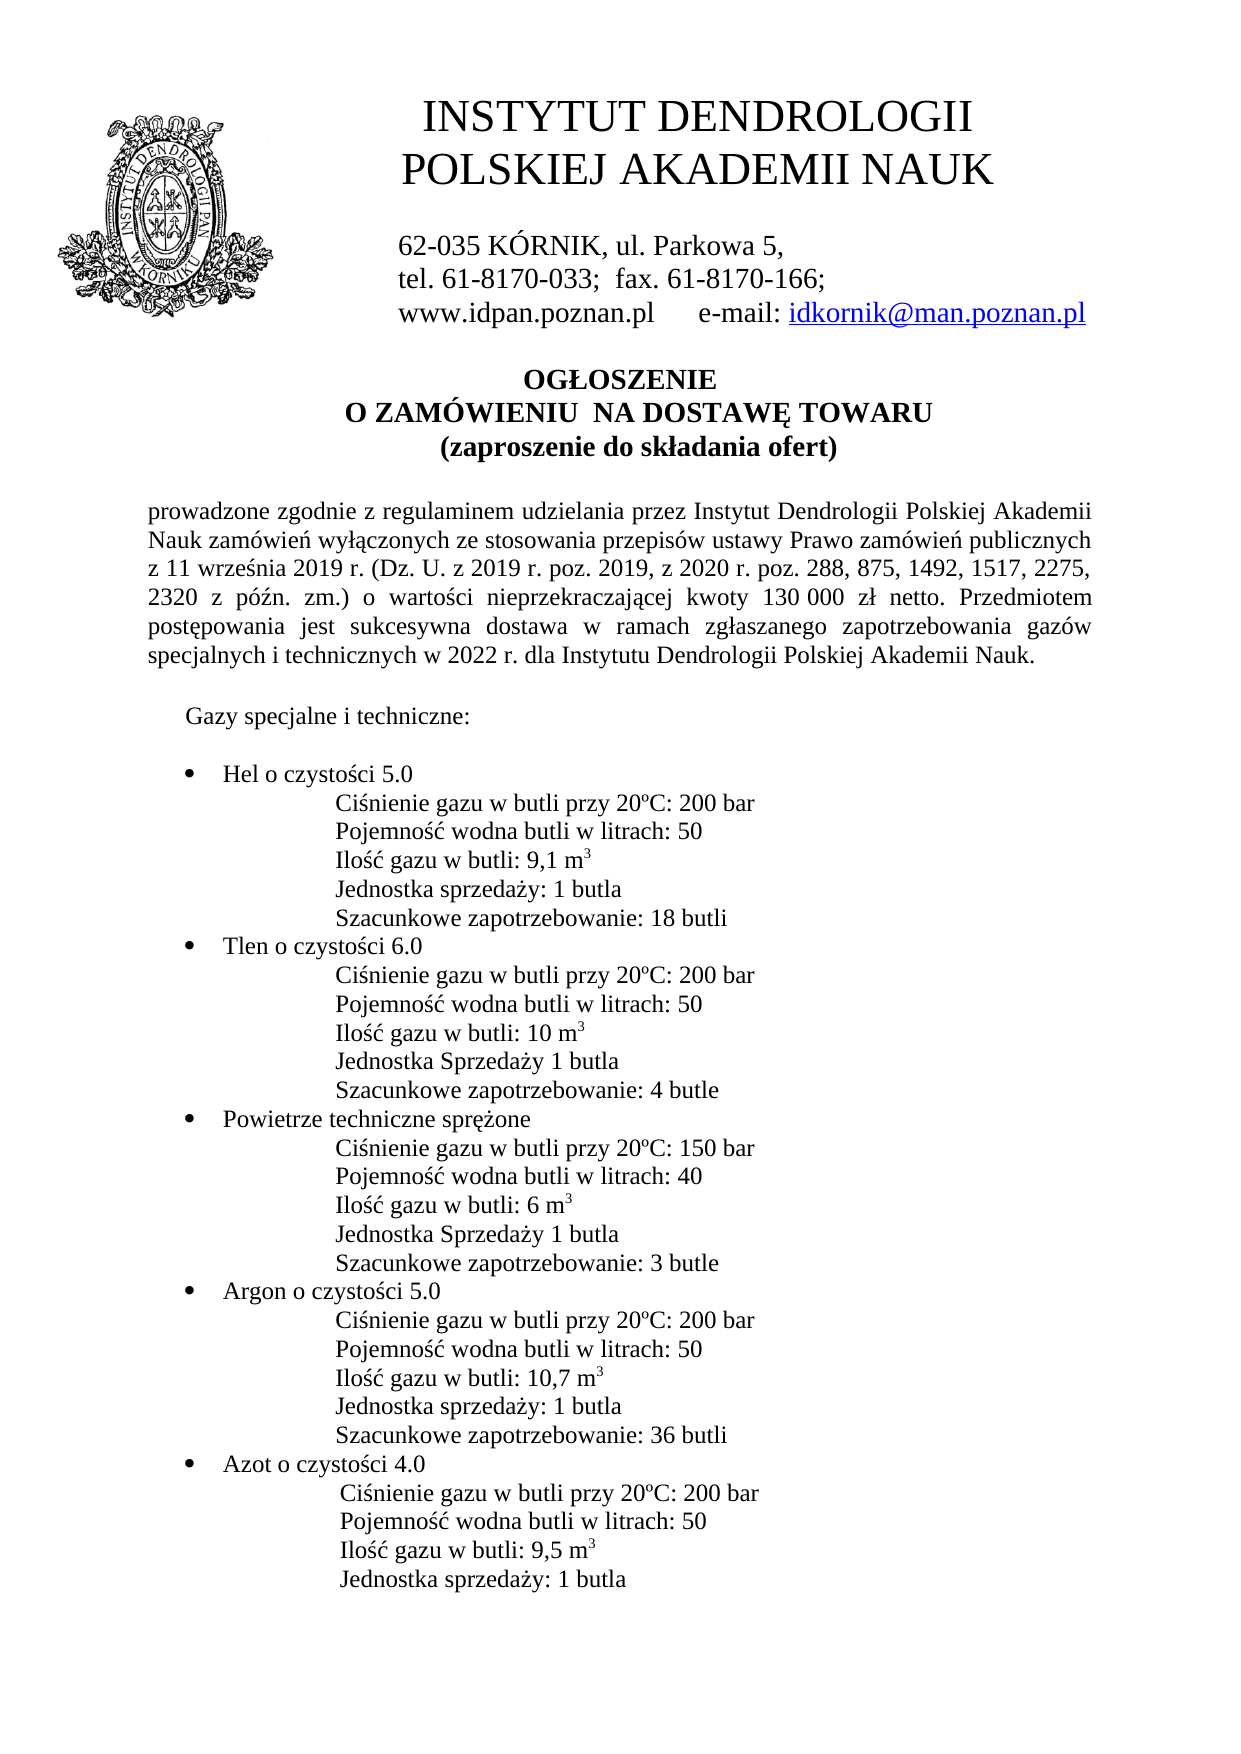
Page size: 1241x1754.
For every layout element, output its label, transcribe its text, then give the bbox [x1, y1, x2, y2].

text Szacunkowe zapotrzebowanie: 36 butli [261, 1420, 1093, 1449]
text Ilość gazu w butli: 6 m3 [335, 1190, 1093, 1219]
text Ilość gazu w butli: 10,7 m3 [335, 1363, 1093, 1391]
text Ciśnienie gazu w butli przy 20ºC: 150 bar [335, 1133, 1093, 1161]
text Jednostka Sprzedaży 1 butla [335, 1219, 1093, 1248]
text Jednostka sprzedaży: 1 butla [261, 1391, 1093, 1420]
text Ciśnienie gazu w butli przy 20ºC: 200 bar [335, 1305, 1093, 1334]
list Powietrze techniczne sprężone [185, 1104, 1093, 1133]
list Tlen o czystości 6.0 [185, 931, 1093, 960]
text Jednostka sprzedaży: 1 butla [335, 874, 1093, 903]
text (zaproszenie do składania ofert) [185, 429, 1093, 462]
list Hel o czystości 5.0 [185, 759, 1093, 788]
text Szacunkowe zapotrzebowanie: 3 butle [335, 1248, 1093, 1276]
picture [42, 88, 289, 334]
text POLSKIEJ AKADEMII NAUK [289, 141, 1093, 194]
text 62-035 KÓRNIK, ul. Parkowa 5, [289, 228, 1093, 261]
text Pojemność wodna butli w litrach: 40 [335, 1161, 1093, 1190]
text Szacunkowe zapotrzebowanie: 18 butli [335, 903, 1093, 931]
list Azot o czystości 4.0 [185, 1449, 1093, 1478]
text Szacunkowe zapotrzebowanie: 4 butle [335, 1075, 1093, 1104]
text Ciśnienie gazu w butli przy 20ºC: 200 bar [185, 1478, 1093, 1506]
text Ciśnienie gazu w butli przy 20ºC: 200 bar [335, 788, 1093, 816]
text Pojemność wodna butli w litrach: 50 [335, 1334, 1093, 1363]
text www.idpan.poznan.pl e-mail: idkornik@man.poznan.pl [289, 295, 1093, 328]
text Ilość gazu w butli: 9,5 m3 [185, 1535, 1093, 1564]
text Pojemność wodna butli w litrach: 50 [335, 989, 1093, 1018]
list Argon o czystości 5.0 [185, 1276, 1093, 1305]
text O ZAMÓWIENIU NA DOSTAWĘ TOWARU [185, 395, 1093, 429]
text Ilość gazu w butli: 9,1 m3 [335, 845, 1093, 874]
text Gazy specjalne i techniczne: [185, 701, 1093, 730]
text INSTYTUT DENDROLOGII [289, 89, 1093, 141]
text Ilość gazu w butli: 10 m3 [335, 1018, 1093, 1046]
text Jednostka sprzedaży: 1 butla [185, 1564, 1093, 1593]
text Jednostka Sprzedaży 1 butla [335, 1046, 1093, 1075]
text Ciśnienie gazu w butli przy 20ºC: 200 bar [335, 960, 1093, 989]
text Pojemność wodna butli w litrach: 50 [185, 1506, 1093, 1535]
text prowadzone zgodnie z regulaminem udzielania przez Instytut Dendrologii Polskiej Akademii Nauk zamówień wyłączonych ze stosowania przepisów ustawy Prawo zamówień publicznych z 11 września 2019 r. (Dz. U. z 2019 r. poz. 2019, z 2020 r. poz. 288, 875, 1492, 1517, 2275, 2320 z późn. zm.) o wartości nieprzekraczającej kwoty 130 000 zł netto. Przedmiotem postępowania jest sukcesywna dostawa w ramach zgłaszanego zapotrzebowania gazów specjalnych i technicznych w 2022 r. dla Instytutu Dendrologii Polskiej Akademii Nauk. [148, 496, 1093, 668]
text OGŁOSZENIE [148, 362, 1093, 395]
text tel. 61-8170-033; fax. 61-8170-166; [289, 261, 1093, 295]
text Pojemność wodna butli w litrach: 50 [335, 816, 1093, 845]
